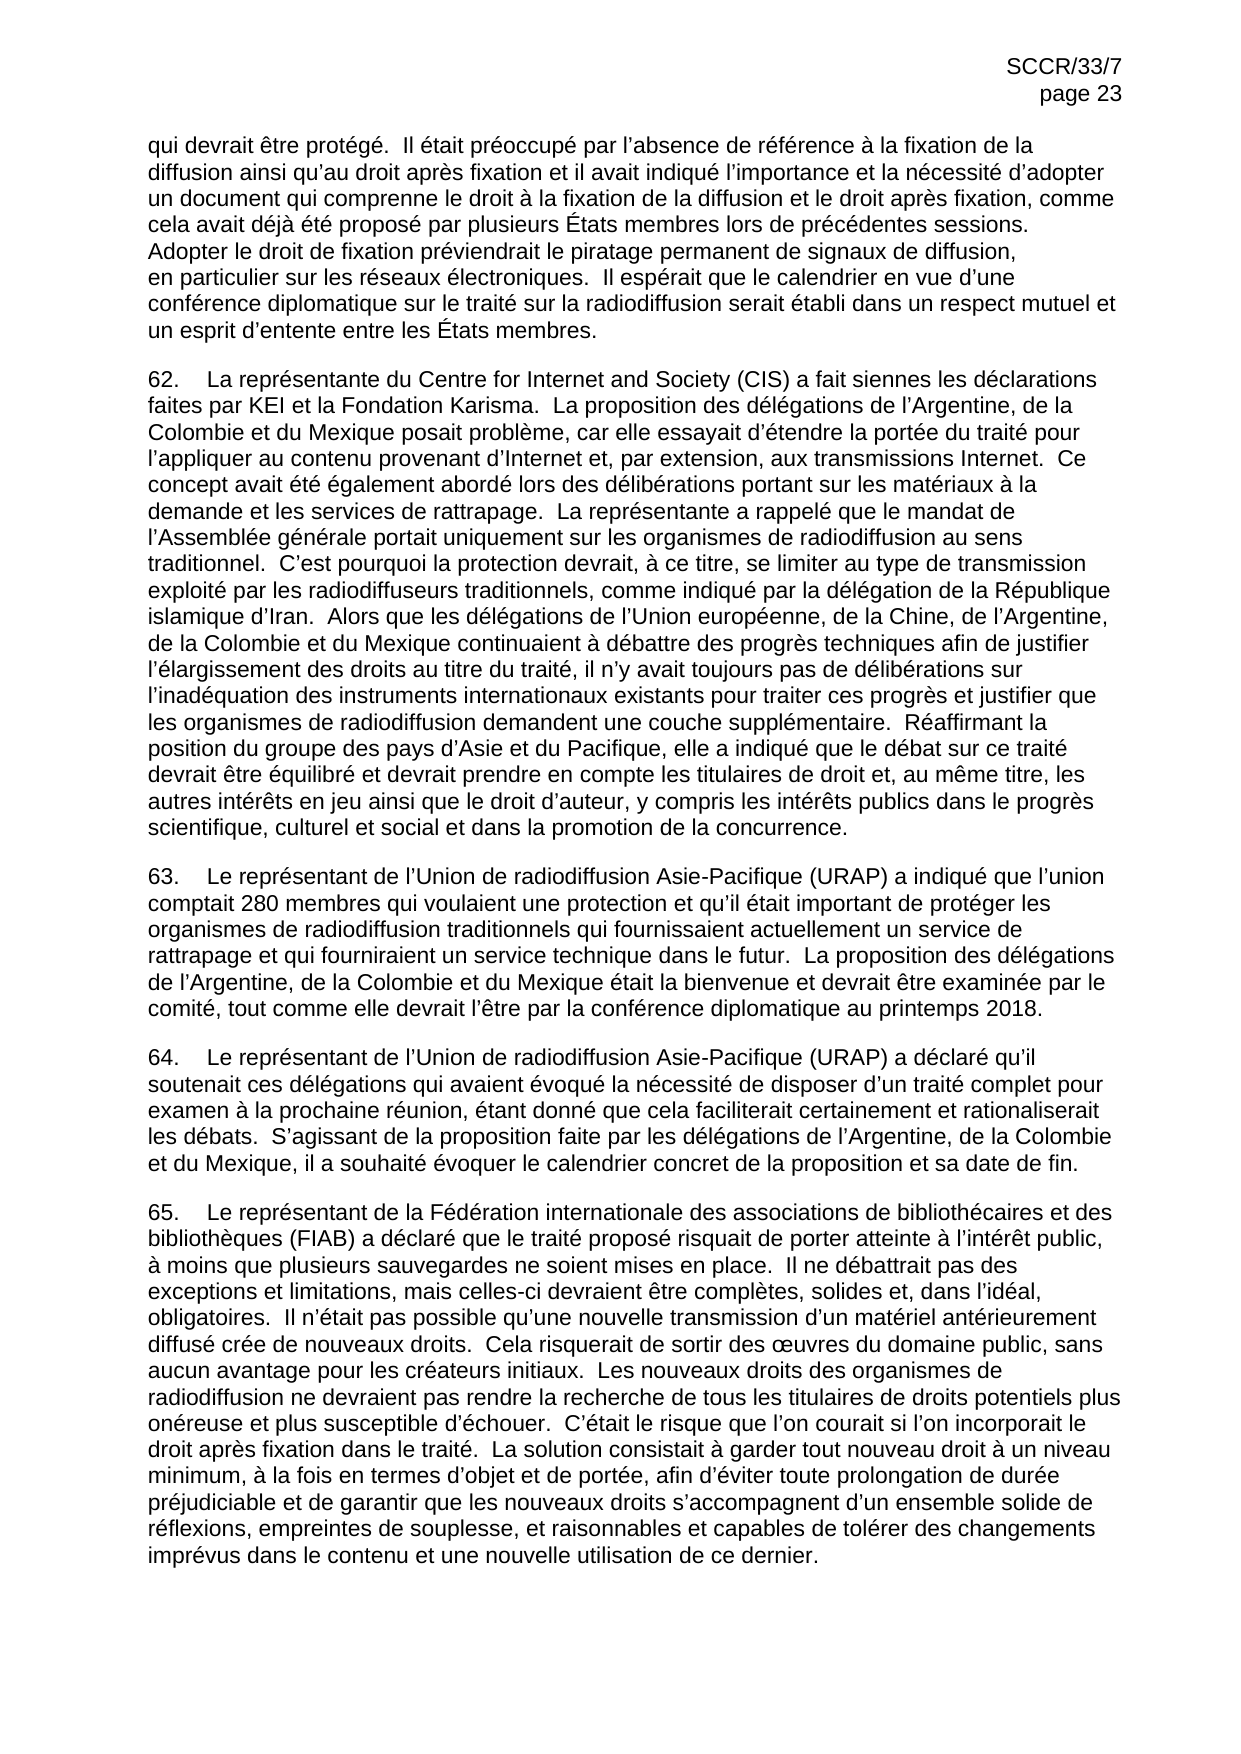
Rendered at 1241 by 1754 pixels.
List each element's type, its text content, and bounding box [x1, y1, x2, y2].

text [148, 132, 1122, 343]
text Le représentant de l’Union de radiodiffusion Asie-Pacifique (URAP) a déclaré qu’il soutenait ces délégations qui avaient évoqué la nécessité de disposer d’un traité complet pour examen à la prochaine réunion, étant donné que cela faciliterait certainement et rationaliserait les débats. S’agissant de la proposition faite par les délégations de l’Argentine, de la Colombie et du Mexique, il a souhaité évoquer le calendrier concret de la proposition et sa date de fin. [148, 1044, 1122, 1176]
text La représentante du Centre for Internet and Society (CIS) a fait siennes les déclarations faites par KEI et la Fondation Karisma. La proposition des délégations de l’Argentine, de la Colombie et du Mexique posait problème, car elle essayait d’étendre la portée du traité pour l’appliquer au contenu provenant d’Internet et, par extension, aux transmissions Internet. Ce concept avait été également abordé lors des délibérations portant sur les matériaux à la demande et les services de rattrapage. La représentante a rappelé que le mandat de l’Assemblée générale portait uniquement sur les organismes de radiodiffusion au sens traditionnel. C’est pourquoi la protection devrait, à ce titre, se limiter au type de transmission exploité par les radiodiffuseurs traditionnels, comme indiqué par la délégation de la République islamique d’Iran. Alors que les délégations de l’Union européenne, de la Chine, de l’Argentine, de la Colombie et du Mexique continuaient à débattre des progrès techniques afin de justifier l’élargissement des droits au titre du traité, il n’y avait toujours pas de délibérations sur l’inadéquation des instruments internationaux existants pour traiter ces progrès et justifier que les organismes de radiodiffusion demandent une couche supplémentaire. Réaffirmant la position du groupe des pays d’Asie et du Pacifique, elle a indiqué que le débat sur ce traité devrait être équilibré et devrait prendre en compte les titulaires de droit et, au même titre, les autres intérêts en jeu ainsi que le droit d’auteur, y compris les intérêts publics dans le progrès scientifique, culturel et social et dans la promotion de la concurrence. [148, 366, 1122, 840]
text Le représentant de l’Union de radiodiffusion Asie-Pacifique (URAP) a indiqué que l’union comptait 280 membres qui voulaient une protection et qu’il était important de protéger les organismes de radiodiffusion traditionnels qui fournissaient actuellement un service de rattrapage et qui fourniraient un service technique dans le futur. La proposition des délégations de l’Argentine, de la Colombie et du Mexique était la bienvenue et devrait être examinée par le comité, tout comme elle devrait l’être par la conférence diplomatique au printemps 2018. [148, 863, 1122, 1021]
text Le représentant de la Fédération internationale des associations de bibliothécaires et des bibliothèques (FIAB) a déclaré que le traité proposé risquait de porter atteinte à l’intérêt public, à moins que plusieurs sauvegardes ne soient mises en place. Il ne débattrait pas des exceptions et limitations, mais celles-ci devraient être complètes, solides et, dans l’idéal, obligatoires. Il n’était pas possible qu’une nouvelle transmission d’un matériel antérieurement diffusé crée de nouveaux droits. Cela risquerait de sortir des œuvres du domaine public, sans aucun avantage pour les créateurs initiaux. Les nouveaux droits des organismes de radiodiffusion ne devraient pas rendre la recherche de tous les titulaires de droits potentiels plus onéreuse et plus susceptible d’échouer. C’était le risque que l’on courait si l’on incorporait le droit après fixation dans le traité. La solution consistait à garder tout nouveau droit à un niveau minimum, à la fois en termes d’objet et de portée, afin d’éviter toute prolongation de durée préjudiciable et de garantir que les nouveaux droits s’accompagnent d’un ensemble solide de réflexions, empreintes de souplesse, et raisonnables et capables de tolérer des changements imprévus dans le contenu et une nouvelle utilisation de ce dernier. [148, 1199, 1122, 1568]
